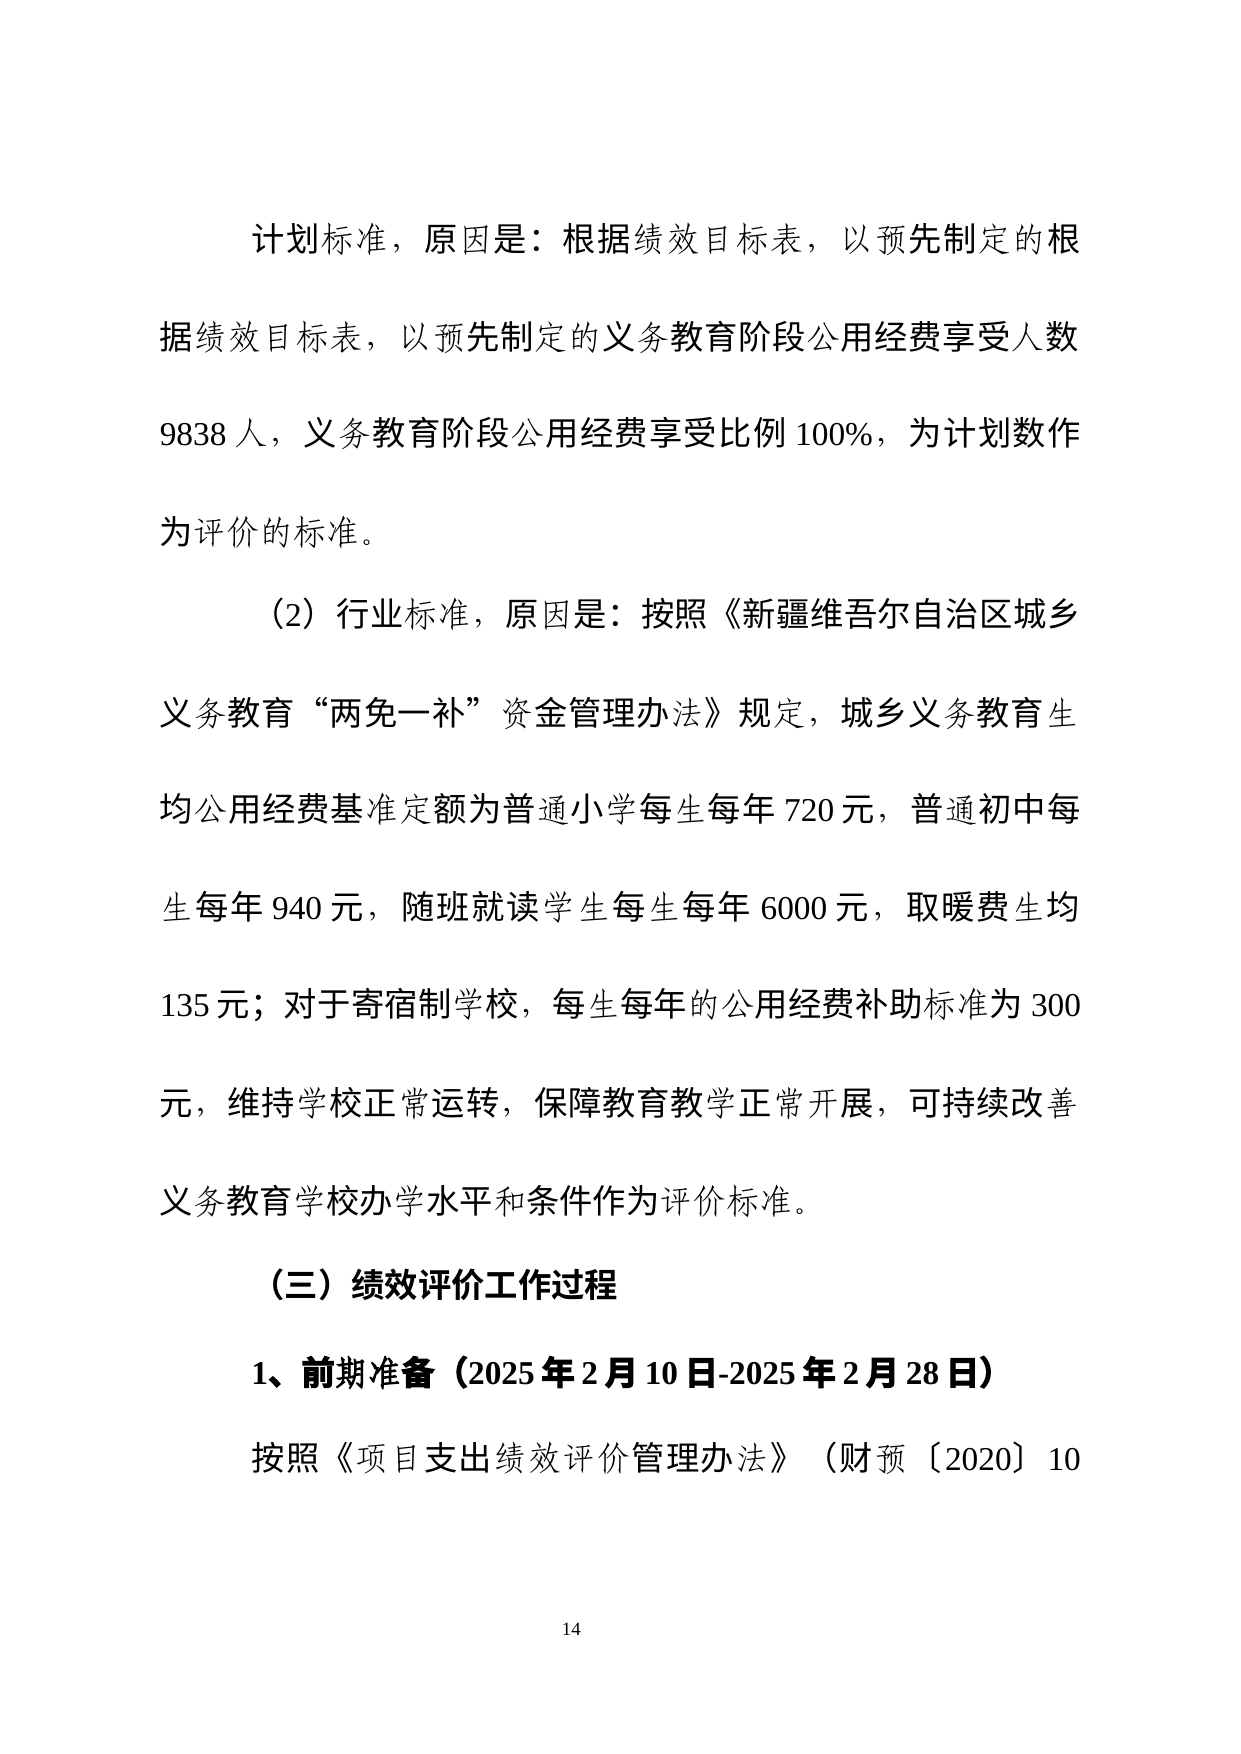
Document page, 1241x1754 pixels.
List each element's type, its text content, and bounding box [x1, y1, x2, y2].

text （2）行业标准，原因是：按照《新疆维吾尔自治区城乡义务教育“两免一补”资金管理办法》规定，城乡义务教育生均公用经费基准定额为普通小学每生每年720元，普通初中每生每年940元，随班就读学生每生每年6000元，取暖费生均135元；对于寄宿制学校，每生每年的公用经费补助标准为300元，维持学校正常运转，保障教育教学正常开展，可持续改善义务教育学校办学水平和条件作为评价标准。 [159, 581, 1081, 1231]
subtitle （三）绩效评价工作过程 [159, 1250, 1081, 1315]
text 1、前期准备（2025年2月10日-2025年2月28日） [159, 1339, 1081, 1404]
text 计划标准，原因是：根据绩效目标表，以预先制定的根据绩效目标表，以预先制定的义务教育阶段公用经费享受人数9838人，义务教育阶段公用经费享受比例100%，为计划数作为评价的标准。 [159, 205, 1081, 562]
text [159, 1424, 1081, 1489]
